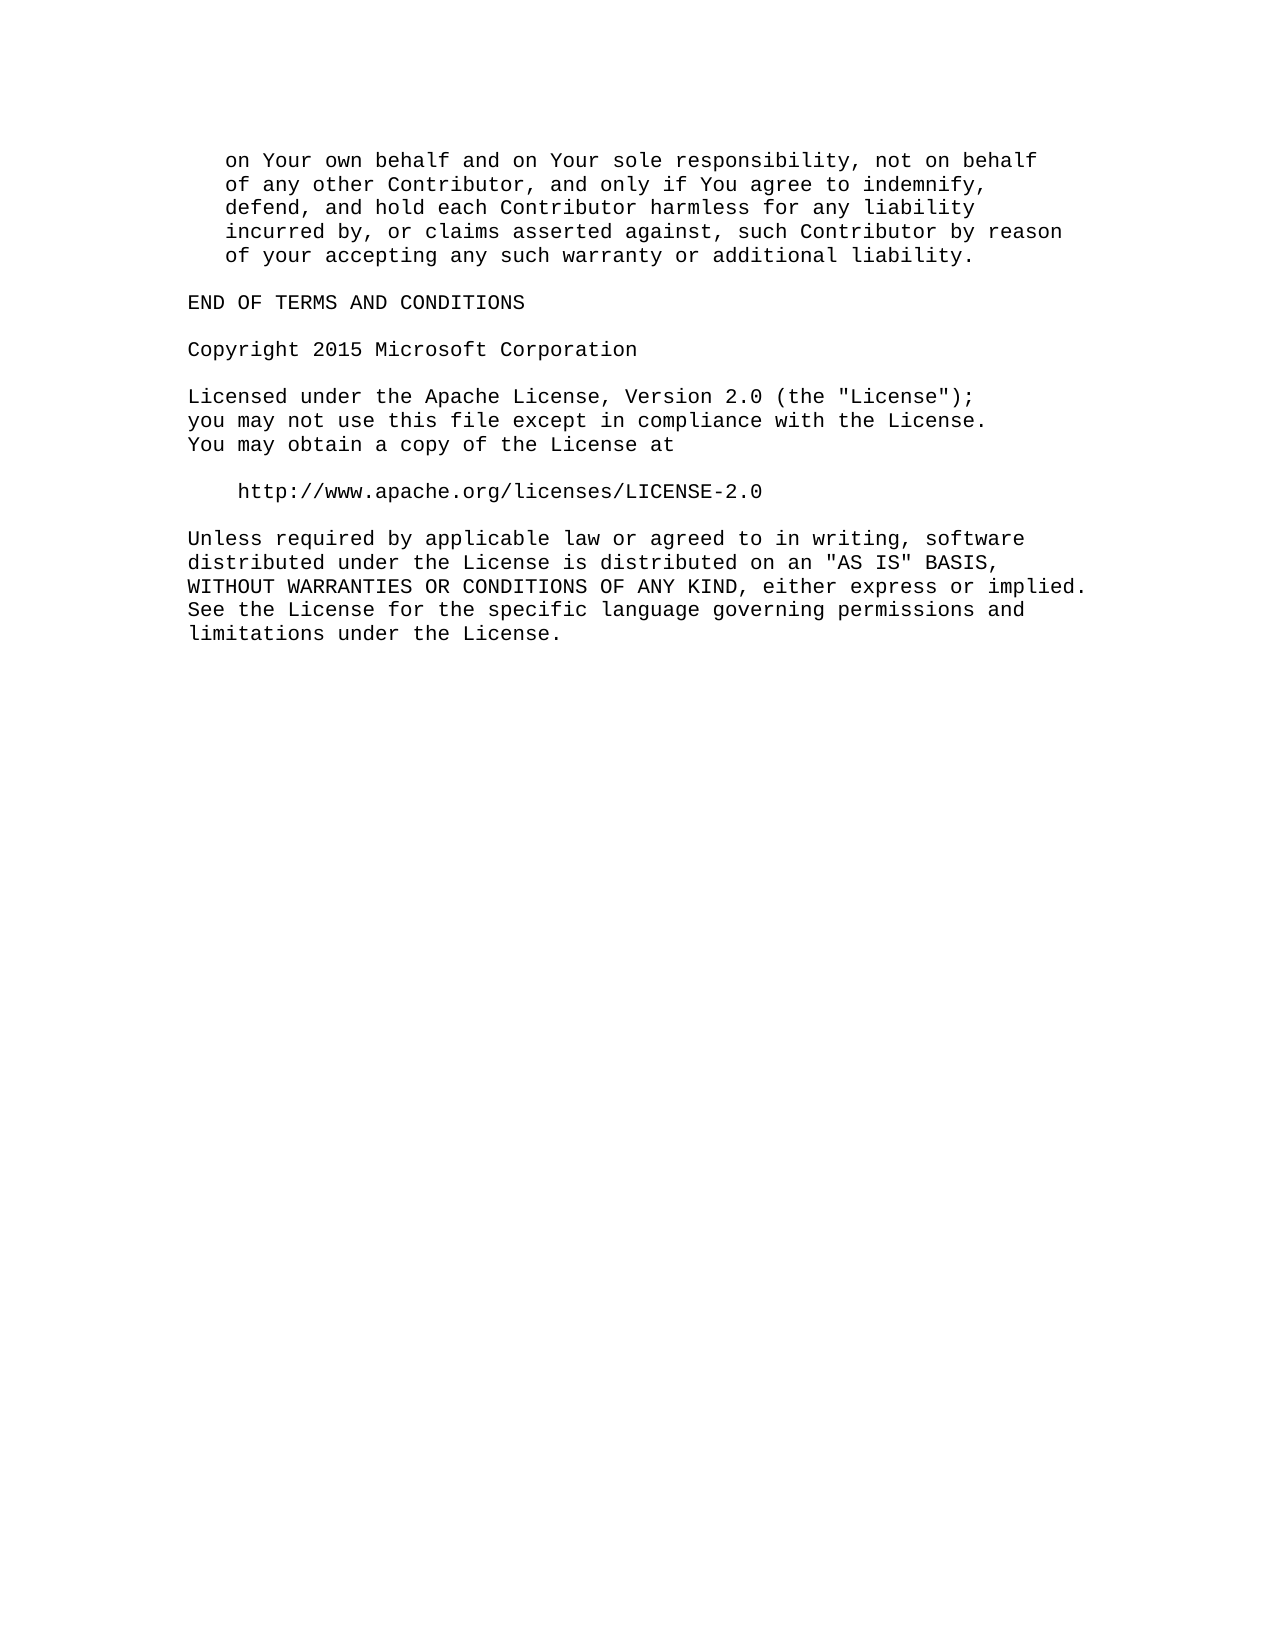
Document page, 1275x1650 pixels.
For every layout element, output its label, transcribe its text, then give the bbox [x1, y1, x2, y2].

text of any other Contributor, and only if You agree to indemnify, [150, 174, 1125, 197]
text limitations under the License. [150, 623, 1125, 647]
text END OF TERMS AND CONDITIONS [150, 292, 1125, 316]
text http://www.apache.org/licenses/LICENSE-2.0 [150, 481, 1125, 505]
text incurred by, or claims asserted against, such Contributor by reason [150, 221, 1125, 244]
text distributed under the License is distributed on an "AS IS" BASIS, [150, 552, 1125, 576]
text Unless required by applicable law or agreed to in writing, software [150, 528, 1125, 552]
text defend, and hold each Contributor harmless for any liability [150, 197, 1125, 221]
text you may not use this file except in compliance with the License. [150, 410, 1125, 434]
text You may obtain a copy of the License at [150, 434, 1125, 457]
text WITHOUT WARRANTIES OR CONDITIONS OF ANY KIND, either express or implied. [150, 576, 1125, 599]
text See the License for the specific language governing permissions and [150, 599, 1125, 623]
text Copyright 2015 Microsoft Corporation [150, 339, 1125, 363]
text Licensed under the Apache License, Version 2.0 (the "License"); [150, 386, 1125, 410]
text of your accepting any such warranty or additional liability. [150, 244, 1125, 268]
text on Your own behalf and on Your sole responsibility, not on behalf [150, 150, 1125, 174]
